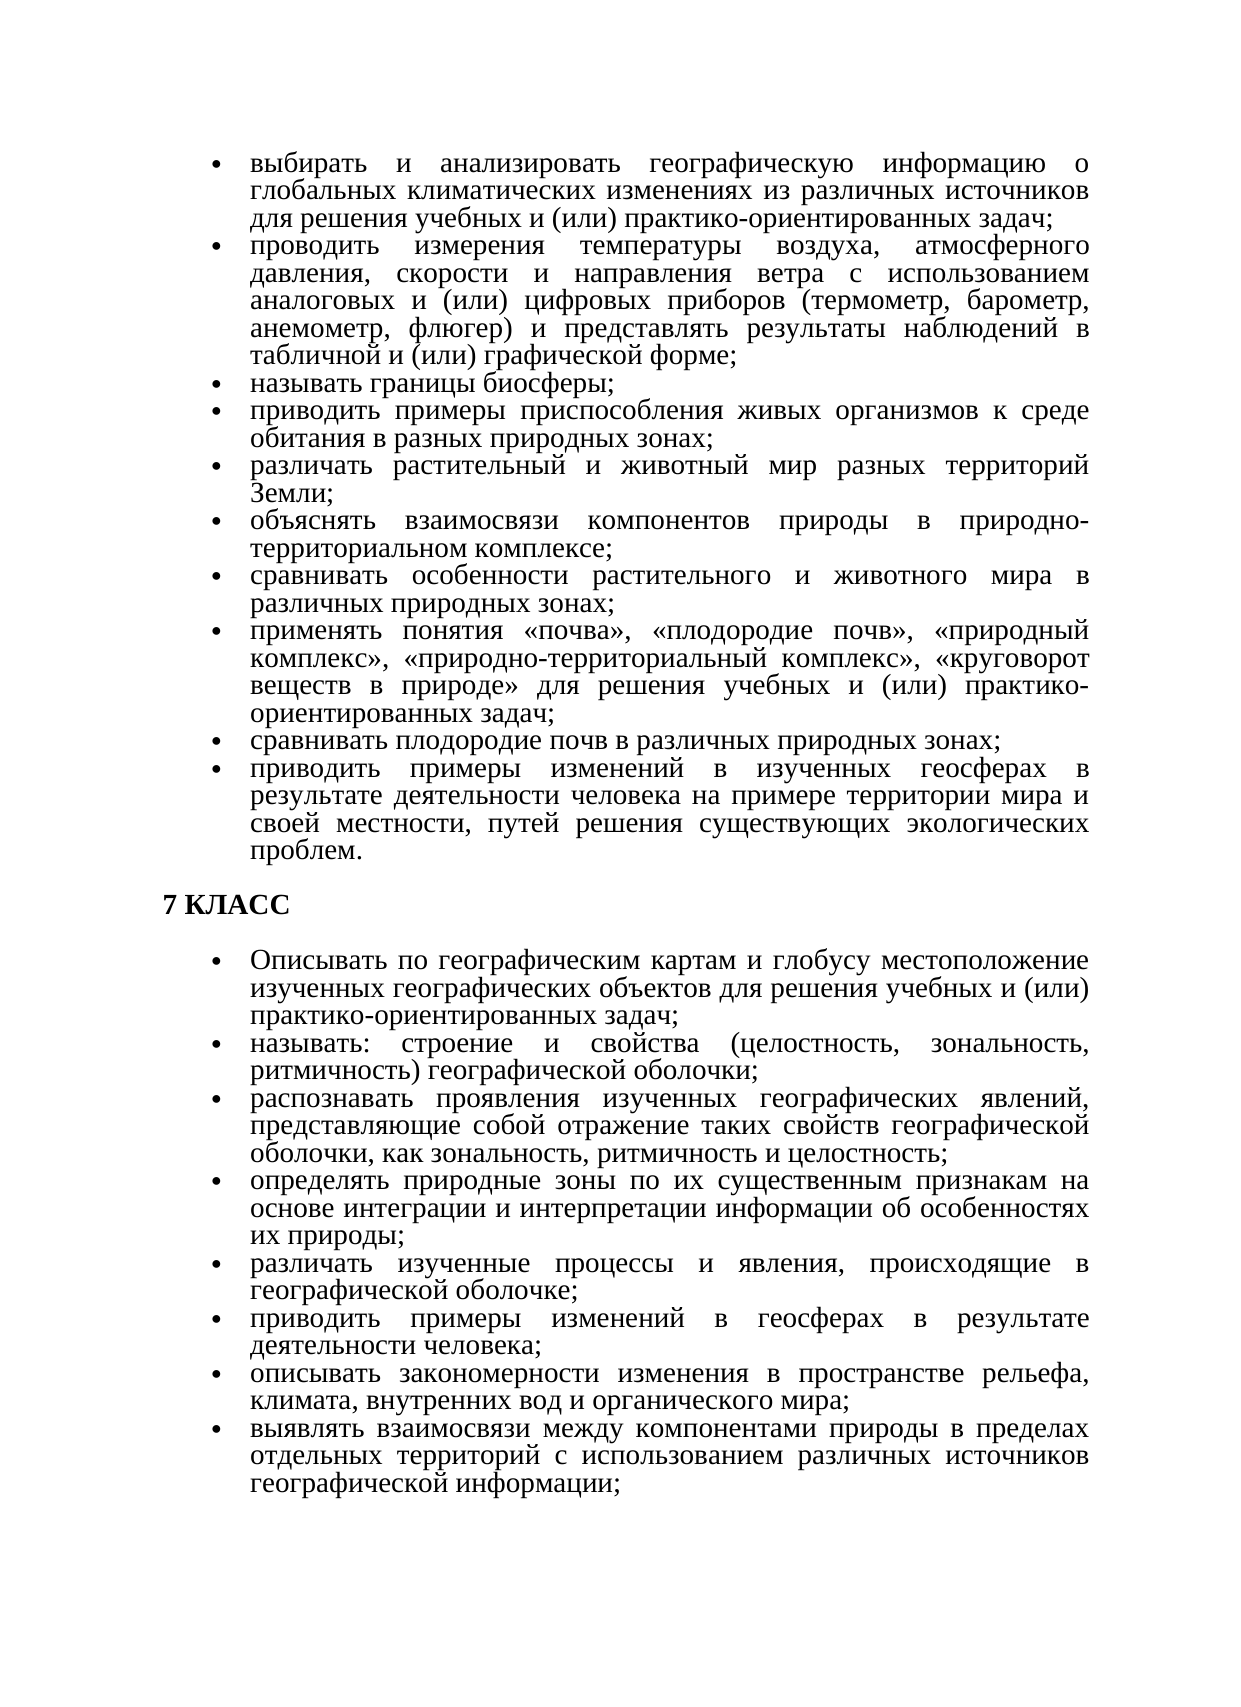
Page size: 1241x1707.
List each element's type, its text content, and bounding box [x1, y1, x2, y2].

list описывать закономерности изменения в пространстве рельефа, климата, внутренних вод и органического мира; [212, 1360, 1090, 1415]
list сравнивать плодородие почв в различных природных зонах; [212, 727, 1090, 755]
list различать изученные процессы и явления, происходящие в географической оболочке; [212, 1250, 1090, 1305]
list различать растительный и животный мир разных территорий Земли; [212, 452, 1090, 507]
list Описывать по географическим картам и глобусу местоположение изученных географических объектов для решения учебных и (или) практико-ориентированных задач; [212, 947, 1090, 1030]
list применять понятия «почва», «плодородие почв», «природный комплекс», «природно-территориальный комплекс», «круговорот веществ в природе» для решения учебных и (или) практико-ориентированных задач; [212, 617, 1090, 727]
list приводить примеры изменений в изученных геосферах в результате деятельности человека на примере территории мира и своей местности, путей решения существующих экологических проблем. [212, 755, 1090, 865]
text 7 КЛАСС [162, 892, 1090, 920]
list выявлять взаимосвязи между компонентами природы в пределах отдельных территорий с использованием различных источников географической информации; [212, 1415, 1090, 1497]
list проводить измерения температуры воздуха, атмосферного давления, скорости и направления ветра с использованием аналоговых и (или) цифровых приборов (термометр, барометр, анемометр, флюгер) и представлять результаты наблюдений в табличной и (или) графической форме; [212, 232, 1090, 370]
list объяснять взаимосвязи компонентов природы в природно-территориальном комплексе; [212, 507, 1090, 562]
list называть границы биосферы; [212, 370, 1090, 397]
list сравнивать особенности растительного и животного мира в различных природных зонах; [212, 562, 1090, 617]
list выбирать и анализировать географическую информацию о глобальных климатических изменениях из различных источников для решения учебных и (или) практико-ориентированных задач; [212, 150, 1090, 232]
list распознавать проявления изученных географических явлений, представляющие собой отражение таких свойств географической оболочки, как зональность, ритмичность и целостность; [212, 1085, 1090, 1167]
list приводить примеры приспособления живых организмов к среде обитания в разных природных зонах; [212, 397, 1090, 452]
list определять природные зоны по их существенным признакам на основе интеграции и интерпретации информации об особенностях их природы; [212, 1167, 1090, 1250]
list приводить примеры изменений в геосферах в результате деятельности человека; [212, 1305, 1090, 1360]
list называть: строение и свойства (целостность, зональность, ритмичность) географической оболочки; [212, 1030, 1090, 1085]
